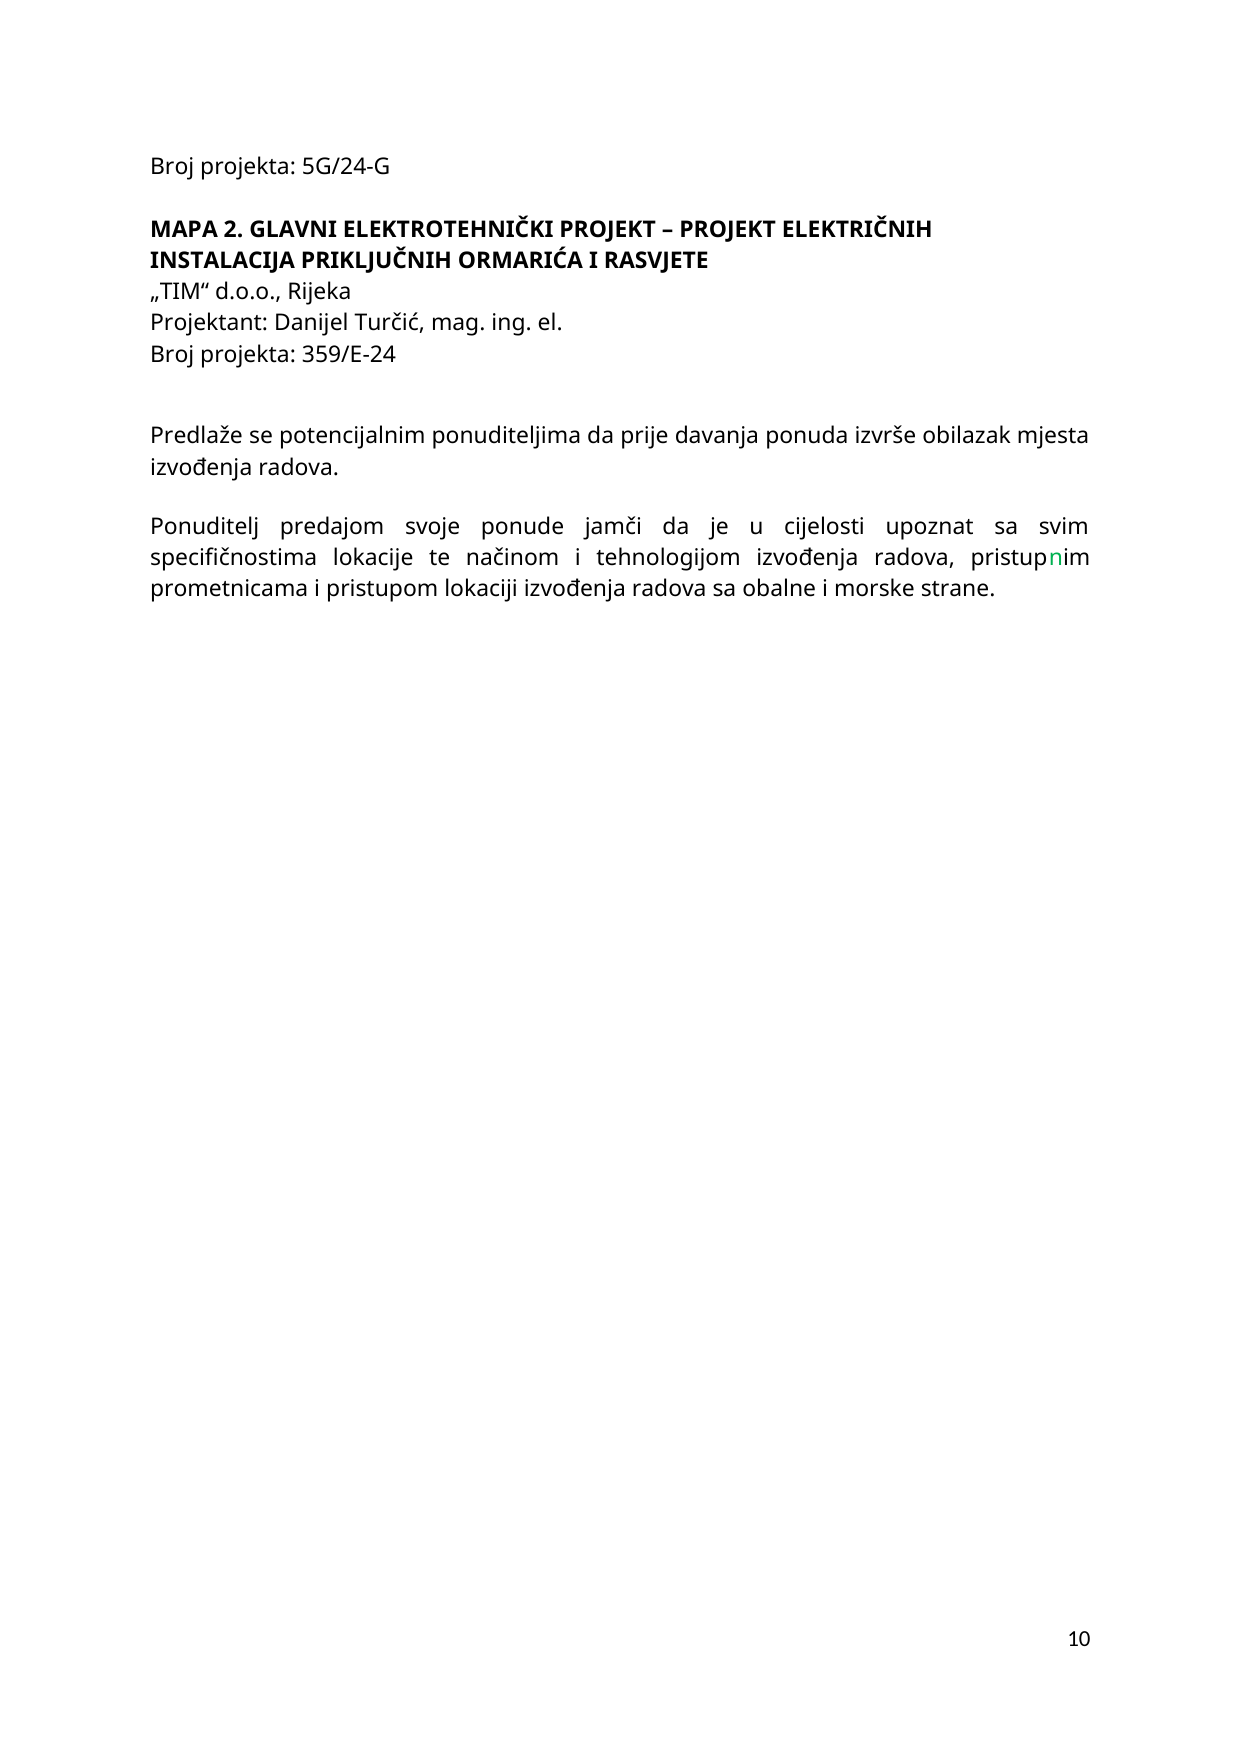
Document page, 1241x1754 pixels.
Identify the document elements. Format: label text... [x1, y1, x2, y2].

text „TIM“ d.o.o., Rijeka [150, 275, 1090, 306]
text MAPA 2. GLAVNI ELEKTROTEHNIČKI PROJEKT – PROJEKT ELEKTRIČNIH [150, 212, 1090, 244]
text INSTALACIJA PRIKLJUČNIH ORMARIĆA I RASVJETE [150, 244, 1090, 275]
text Ponuditelj predajom svoje ponude jamči da je u cijelosti upoznat sa svim specifičnostima lokacije te načinom i tehnologijom izvođenja radova, pristupnim prometnicama i pristupom lokaciji izvođenja radova sa obalne i morske strane. [150, 510, 1090, 603]
text Projektant: Danijel Turčić, mag. ing. el. [150, 306, 1090, 337]
text Broj projekta: 359/E-24 [150, 337, 1090, 369]
text Broj projekta: 5G/24-G [150, 150, 1090, 181]
text Predlaže se potencijalnim ponuditeljima da prije davanja ponuda izvrše obilazak mjesta izvođenja radova. [150, 419, 1090, 482]
